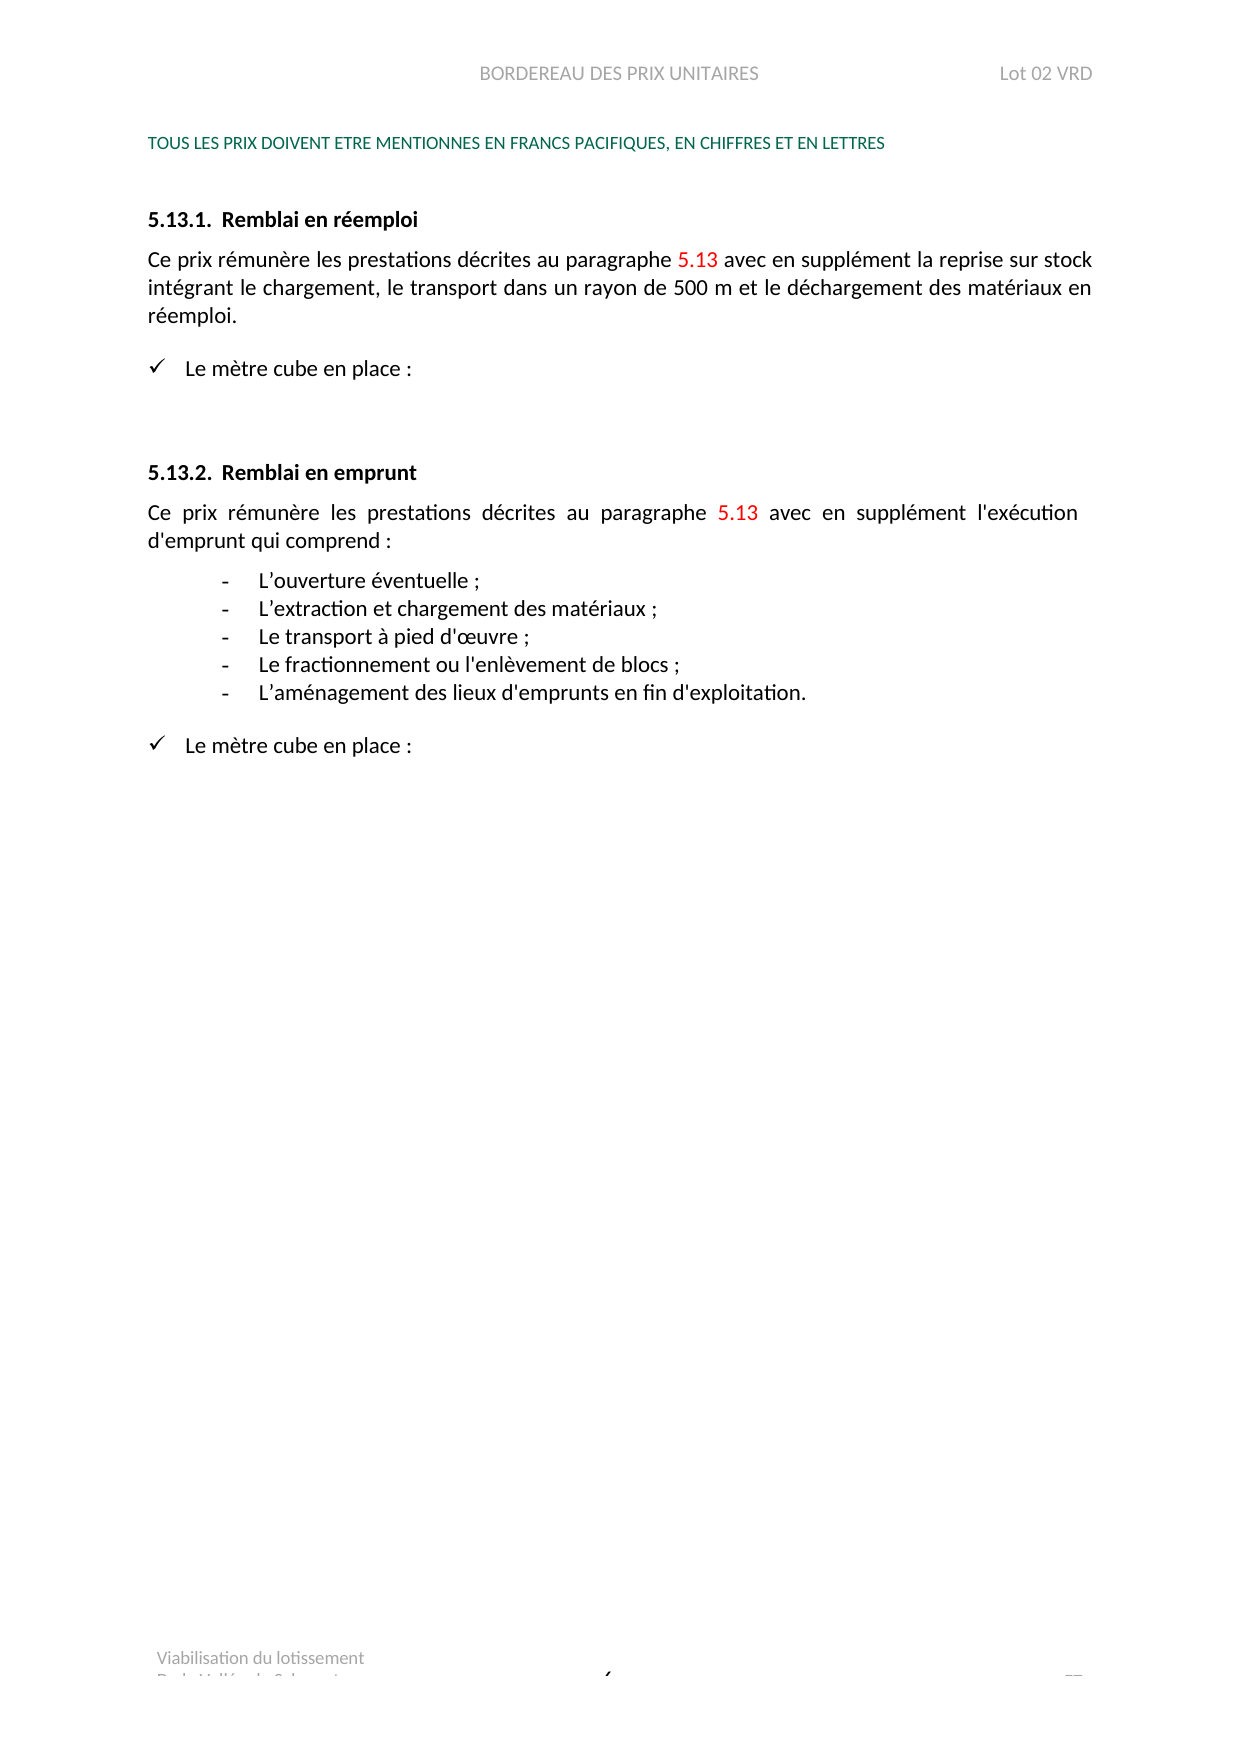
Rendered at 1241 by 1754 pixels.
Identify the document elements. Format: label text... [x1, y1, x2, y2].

subtitle Remblai en réemploi [148, 205, 1105, 233]
list Le mètre cube en place : [148, 731, 1105, 759]
subtitle Remblai en emprunt [148, 458, 1105, 486]
list Le fractionnement ou l'enlèvement de blocs ; [221, 650, 1105, 678]
list L’ouverture éventuelle ; [221, 567, 1105, 594]
text Ce prix rémunère les prestations décrites au paragraphe 5.13 avec en supplément la reprise sur stock intégrant le chargement, le transport dans un rayon de 500 m et le déchargement des matériaux en réemploi. [148, 245, 1093, 329]
list L’extraction et chargement des matériaux ; [221, 594, 1105, 622]
list Le transport à pied d'œuvre ; [221, 622, 1105, 650]
text TOUS LES PRIX DOIVENT ETRE MENTIONNES EN FRANCS PACIFIQUES, EN CHIFFRES ET EN LETTRES [148, 132, 1105, 154]
text Ce prix rémunère les prestations décrites au paragraphe 5.13 avec en supplément l'exécution d'emprunt qui comprend : [148, 498, 1102, 554]
list L’aménagement des lieux d'emprunts en fin d'exploitation. [221, 678, 1105, 706]
list Le mètre cube en place : [148, 354, 1105, 382]
